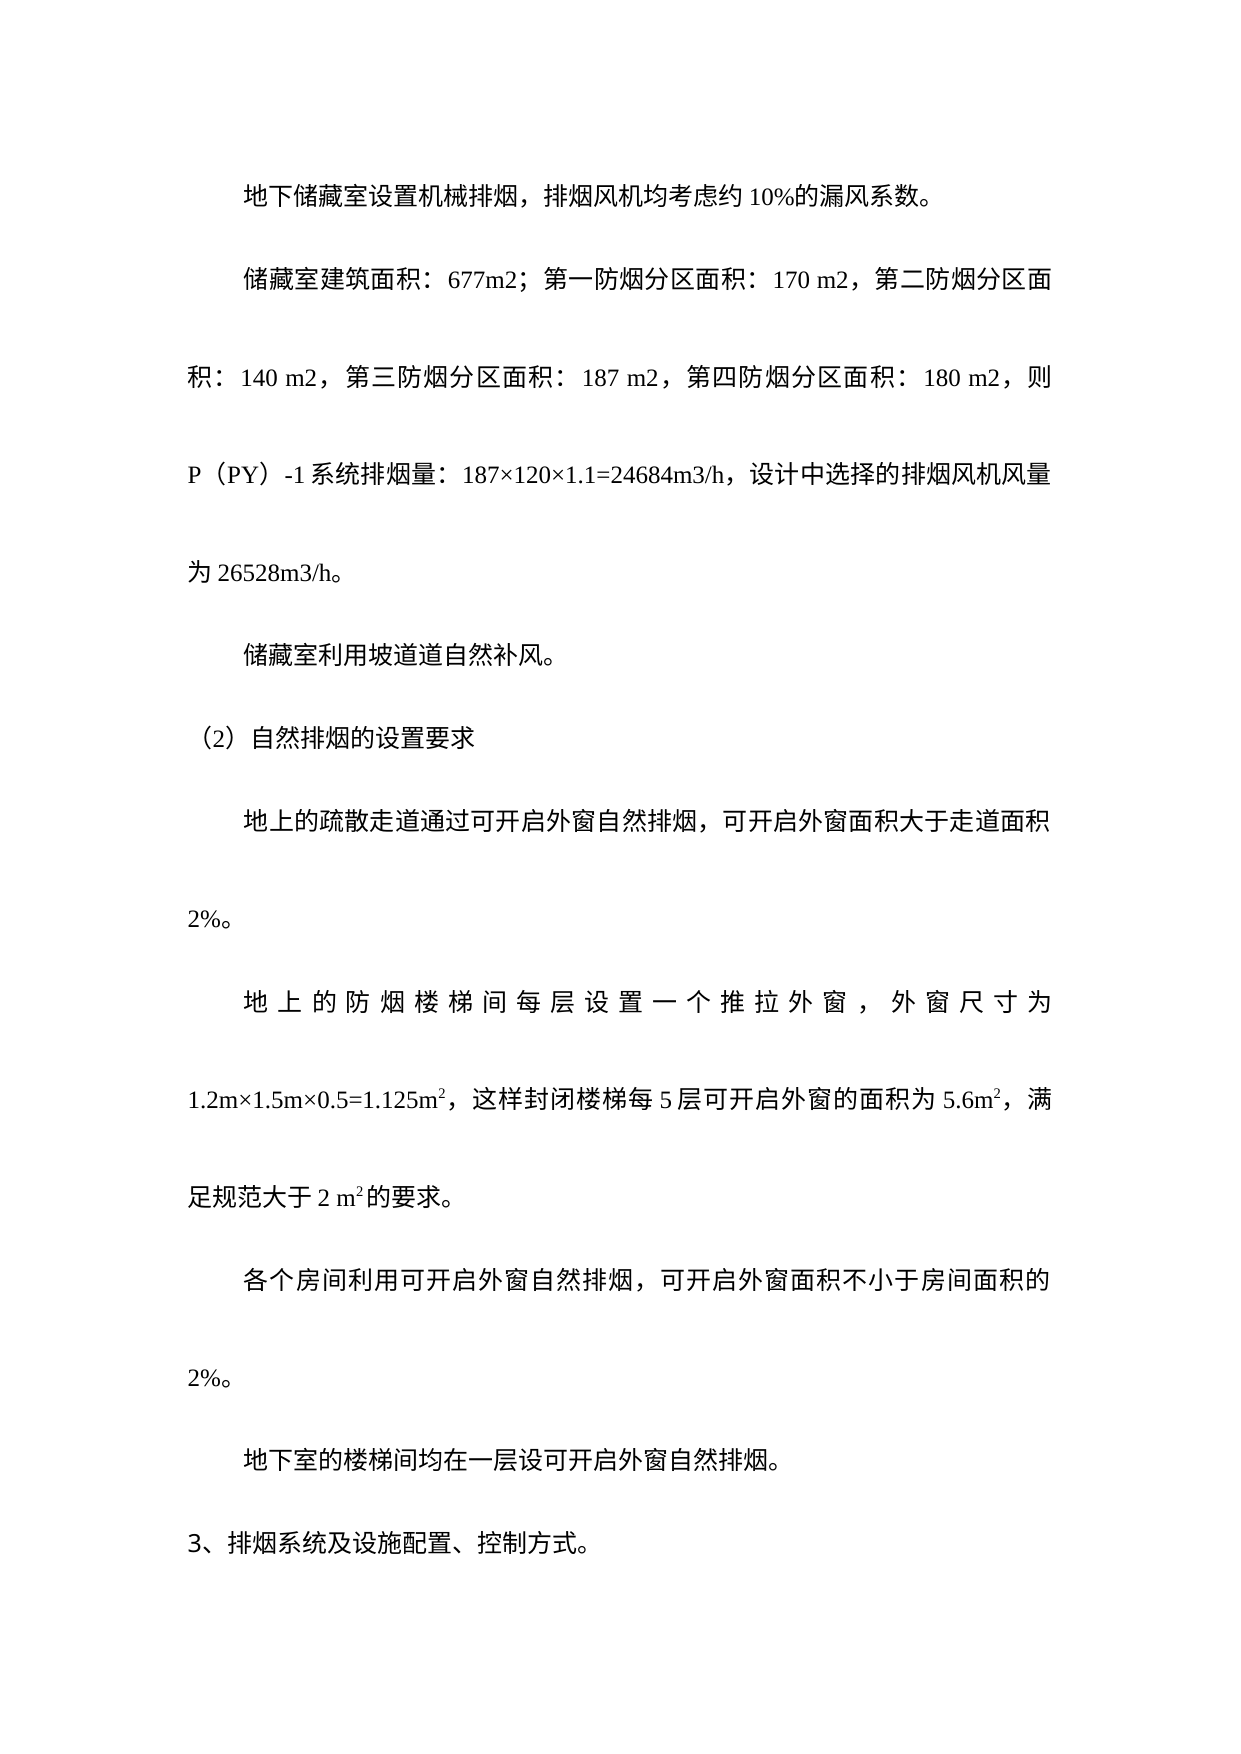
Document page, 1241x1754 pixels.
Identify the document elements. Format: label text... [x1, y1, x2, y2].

text （2）自然排烟的设置要求 [187, 704, 1053, 769]
text 地上的防烟楼梯间每层设置一个推拉外窗，外窗尺寸为1.2m×1.5m×0.5=1.125m2，这样封闭楼梯每5层可开启外窗的面积为5.6m2，满足规范大于2 m2的要求。 [187, 968, 1053, 1228]
text 储藏室利用坡道道自然补风。 [187, 621, 1053, 686]
text 储藏室建筑面积：677m2；第一防烟分区面积：170 m2，第二防烟分区面积：140 m2，第三防烟分区面积：187 m2，第四防烟分区面积：180 m2，则P（PY）-1系统排烟量：187×120×1.1=24684m3/h，设计中选择的排烟风机风量为26528m3/h。 [187, 245, 1053, 603]
text 地下储藏室设置机械排烟，排烟风机均考虑约10%的漏风系数。 [187, 162, 1053, 227]
text 地上的疏散走道通过可开启外窗自然排烟，可开启外窗面积大于走道面积2%。 [187, 787, 1053, 949]
text 各个房间利用可开启外窗自然排烟，可开启外窗面积不小于房间面积的2%。 [187, 1246, 1053, 1408]
text 地下室的楼梯间均在一层设可开启外窗自然排烟。 [187, 1426, 1053, 1491]
text 3、排烟系统及设施配置、控制方式。 [187, 1509, 1053, 1574]
